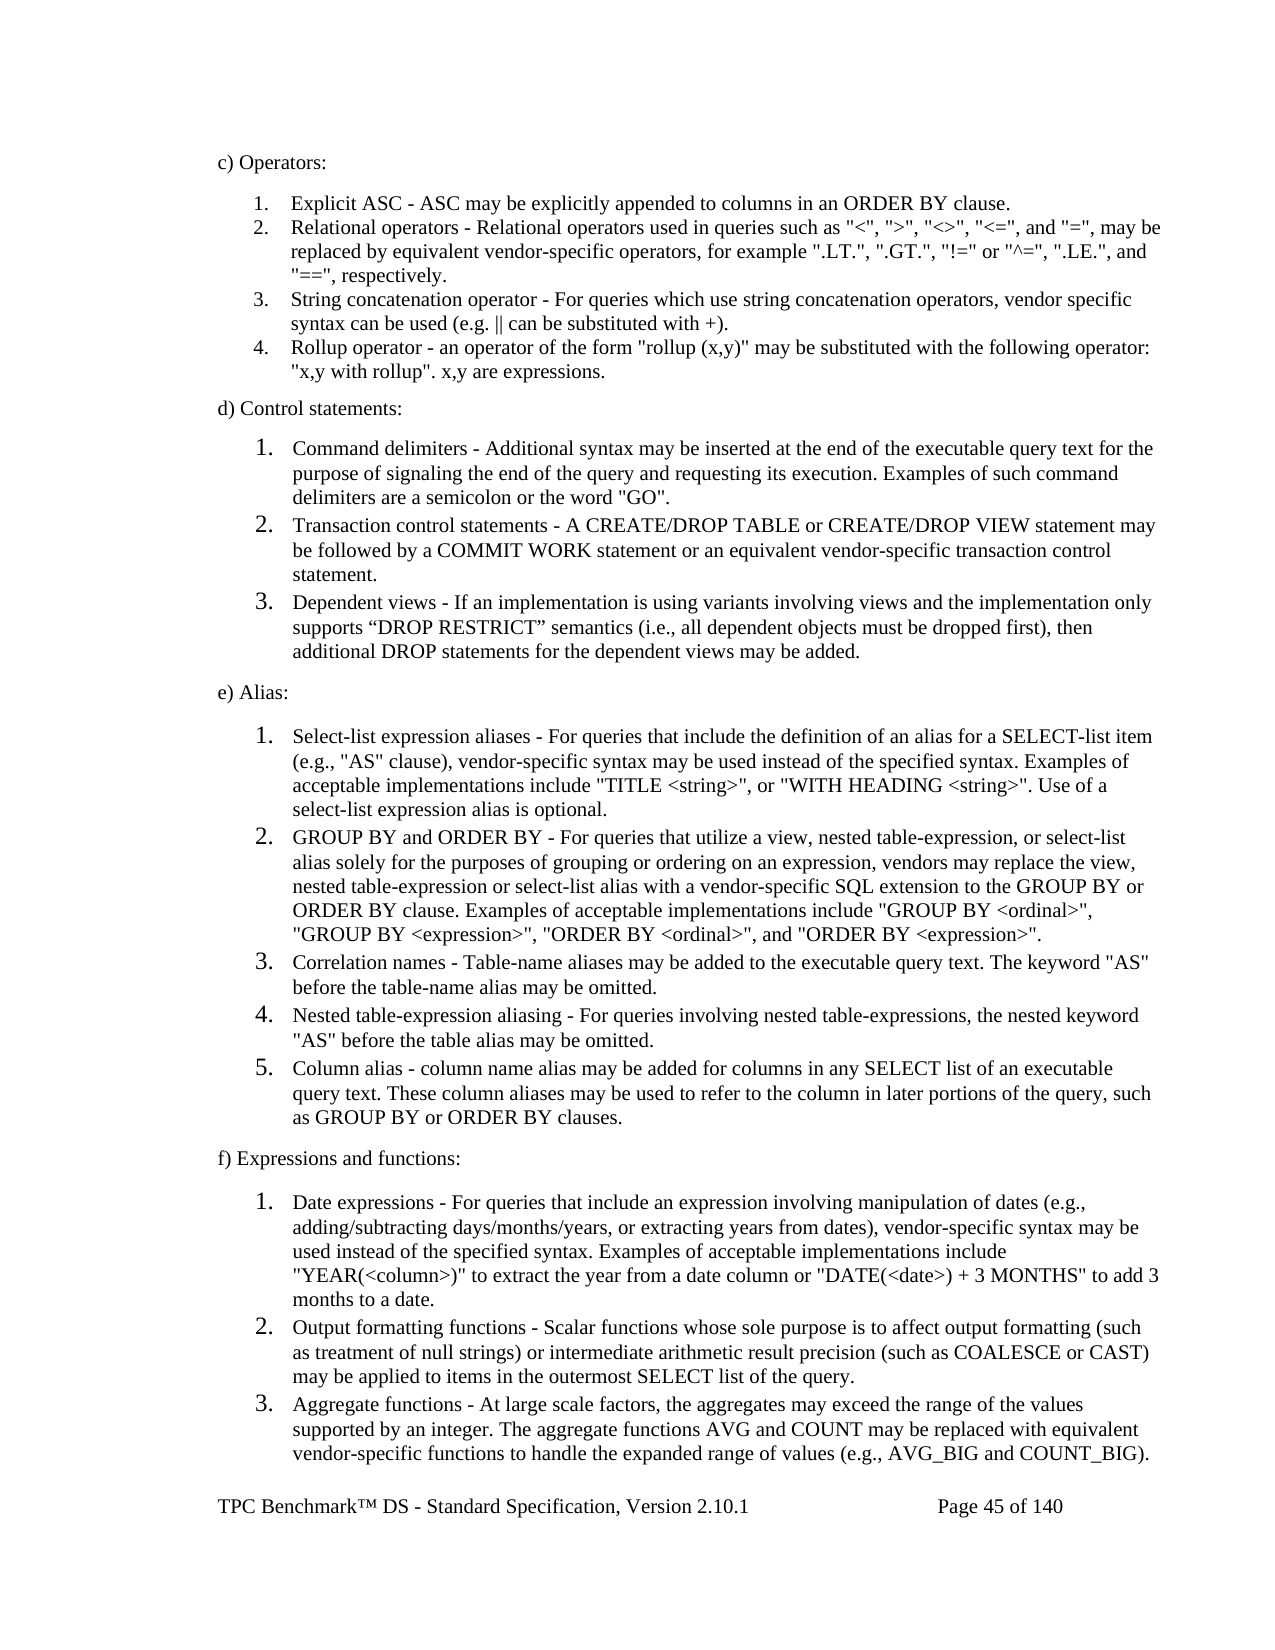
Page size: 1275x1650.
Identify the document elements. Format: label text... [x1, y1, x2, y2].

text c) Operators: [217, 150, 1162, 174]
text e) Alias: [217, 679, 1162, 704]
list Column alias - column name alias may be added for columns in any SELECT list of an executable query text. These column aliases may be used to refer to the column in later portions of the query, such as GROUP BY or ORDER BY clauses. [255, 1052, 1162, 1129]
list String concatenation operator - For queries which use string concatenation operators, vendor specific syntax can be used (e.g. || can be substituted with +). [253, 287, 1162, 335]
list Select-list expression aliases - For queries that include the definition of an alias for a SELECT-list item (e.g., "AS" clause), vendor-specific syntax may be used instead of the specified syntax. Examples of acceptable implementations include "TITLE <string>", or "WITH HEADING <string>". Use of a select-list expression alias is optional. [255, 720, 1162, 821]
list Date expressions - For queries that include an expression involving manipulation of dates (e.g., adding/subtracting days/months/years, or extracting years from dates), vendor-specific syntax may be used instead of the specified syntax. Examples of acceptable implementations include "YEAR(<column>)" to extract the year from a date column or "DATE(<date>) + 3 MONTHS" to add 3 months to a date. [255, 1186, 1162, 1311]
list Correlation names - Table-name aliases may be added to the executable query text. The keyword "AS" before the table-name alias may be omitted. [255, 946, 1162, 999]
list Command delimiters - Additional syntax may be inserted at the end of the executable query text for the purpose of signaling the end of the query and requesting its execution. Examples of such command delimiters are a semicolon or the word "GO". [255, 432, 1162, 509]
list Rollup operator - an operator of the form "rollup (x,y)" may be substituted with the following operator: "x,y with rollup". x,y are expressions. [253, 335, 1162, 383]
list Relational operators - Relational operators used in queries such as "<", ">", "<>", "<=", and "=", may be replaced by equivalent vendor-specific operators, for example ".LT.", ".GT.", "!=" or "^=", ".LE.", and "==", respectively. [253, 215, 1162, 287]
list Nested table-expression aliasing - For queries involving nested table-expressions, the nested keyword "AS" before the table alias may be omitted. [255, 999, 1162, 1052]
list Explicit ASC - ASC may be explicitly appended to columns in an ORDER BY clause. [253, 191, 1162, 215]
list d) Control statements: [217, 396, 1162, 420]
list Dependent views - If an implementation is using variants involving views and the implementation only supports “DROP RESTRICT” semantics (i.e., all dependent objects must be dropped first), then additional DROP statements for the dependent views may be added. [255, 586, 1162, 663]
list Output formatting functions - Scalar functions whose sole purpose is to affect output formatting (such as treatment of null strings) or intermediate arithmetic result precision (such as COALESCE or CAST) may be applied to items in the outermost SELECT list of the query. [255, 1311, 1162, 1388]
list GROUP BY and ORDER BY - For queries that utilize a view, nested table-expression, or select-list alias solely for the purposes of grouping or ordering on an expression, vendors may replace the view, nested table-expression or select-list alias with a vendor-specific SQL extension to the GROUP BY or ORDER BY clause. Examples of acceptable implementations include "GROUP BY <ordinal>", "GROUP BY <expression>", "ORDER BY <ordinal>", and "ORDER BY <expression>". [255, 821, 1162, 946]
list Transaction control statements - A CREATE/DROP TABLE or CREATE/DROP VIEW statement may be followed by a COMMIT WORK statement or an equivalent vendor-specific transaction control statement. [255, 509, 1162, 586]
text f) Expressions and functions: [217, 1145, 1162, 1169]
list Aggregate functions - At large scale factors, the aggregates may exceed the range of the values supported by an integer. The aggregate functions AVG and COUNT may be replaced with equivalent vendor-specific functions to handle the expanded range of values (e.g., AVG_BIG and COUNT_BIG). [255, 1388, 1162, 1465]
